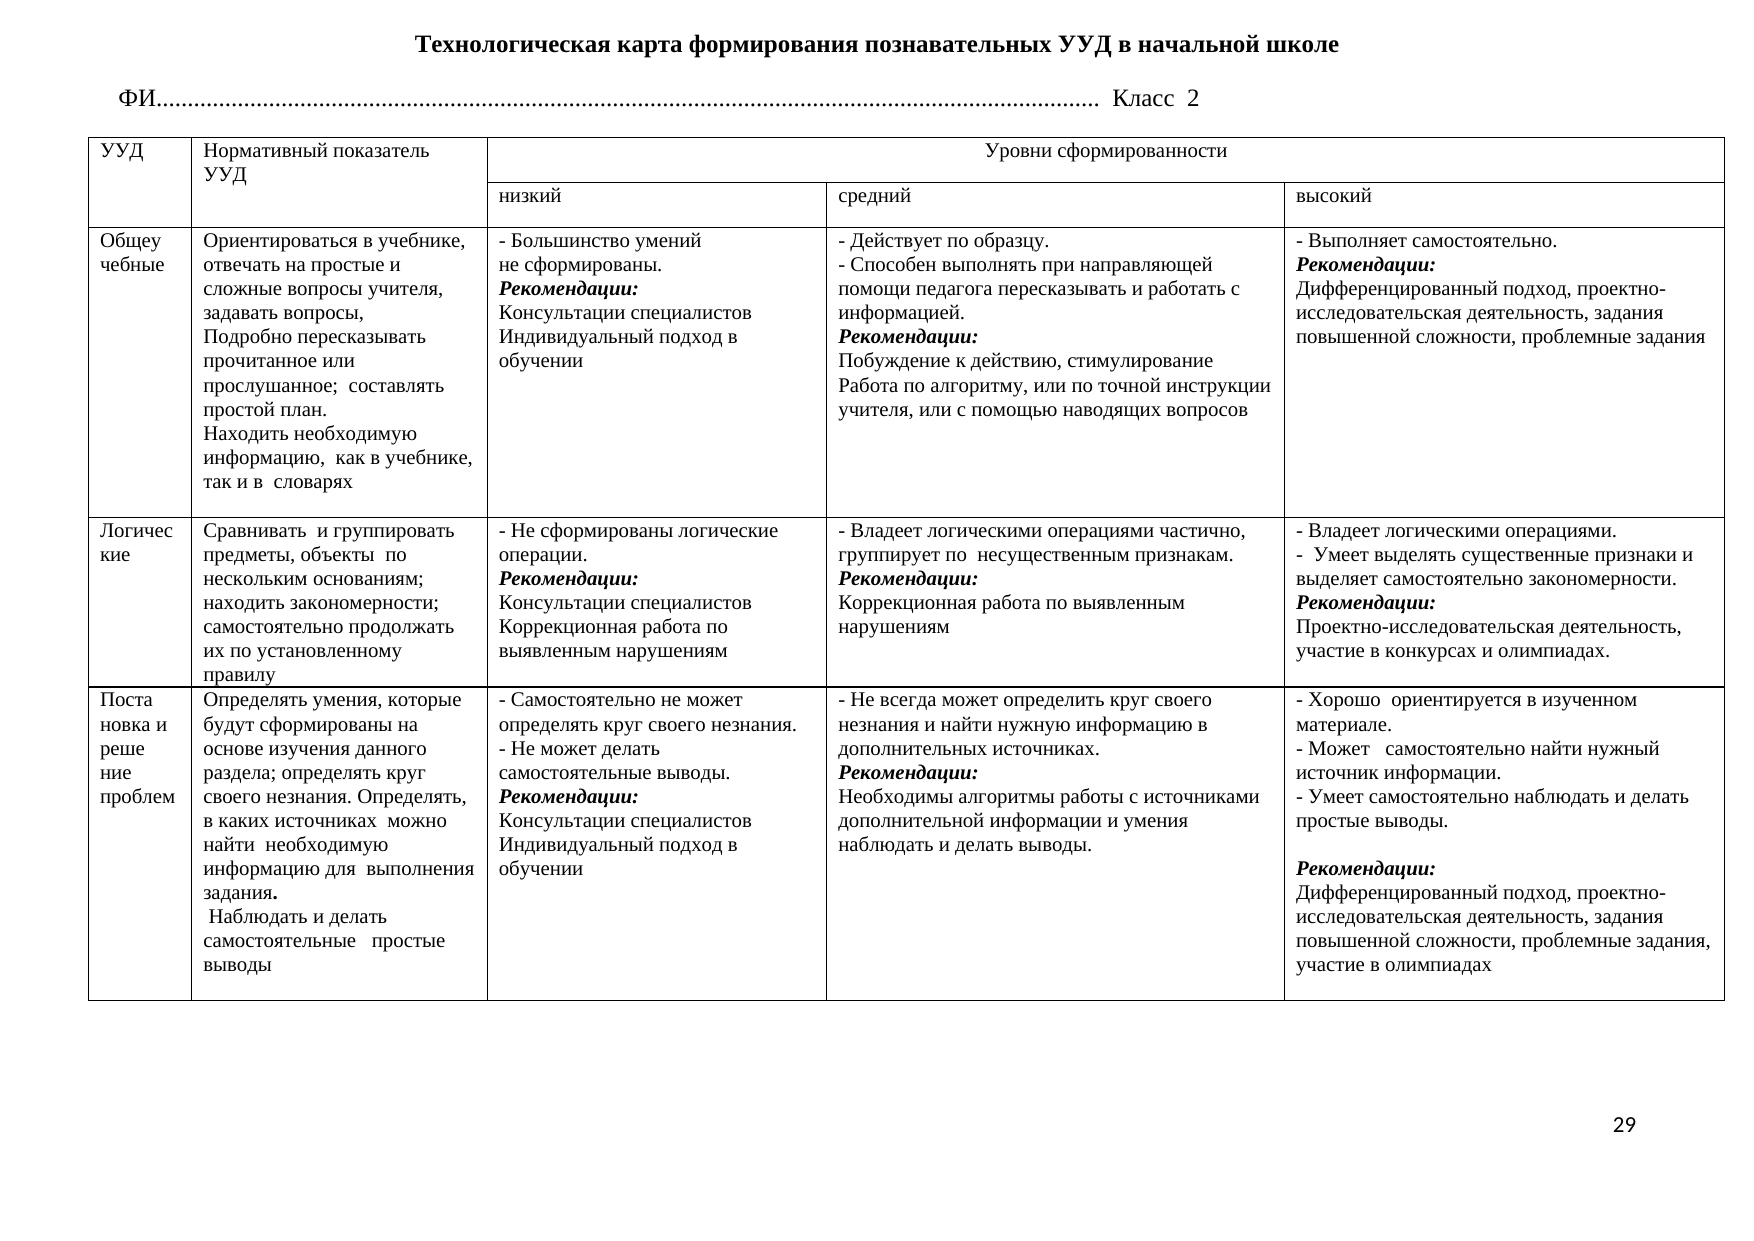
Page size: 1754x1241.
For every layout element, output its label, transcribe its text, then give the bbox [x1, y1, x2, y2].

table_cell - Хорошо ориентируется в изученном материале. - Может самостоятельно найти нужный источник информации. - Умеет самостоятельно наблюдать и делать простые выводы. Рекомендации: Дифференцированный подход, проектно-исследовательская деятельность, задания повышенной сложности, проблемные задания, участие в олимпиадах [1285, 688, 1724, 1000]
table_cell высокий [1285, 183, 1724, 227]
table_cell - Действует по образцу. - Способен выполнять при направляющей помощи педагога пересказывать и работать с информацией. Рекомендации: Побуждение к действию, стимулирование Работа по алгоритму, или по точной инструкции учителя, или с помощью наводящих вопросов [827, 228, 1284, 517]
table_cell - Большинство умений не сформированы. Рекомендации: Консультации специалистов Индивидуальный подход в обучении [488, 228, 826, 517]
table_cell Общеу чебные [89, 228, 191, 517]
table_cell Сравнивать и группировать предметы, объекты по нескольким основаниям; находить закономерности; самостоятельно продолжать их по установленному правилу [192, 518, 487, 686]
table_cell - Владеет логическими операциями частично, группирует по несущественным признакам. Рекомендации: Коррекционная работа по выявленным нарушениям [827, 518, 1284, 686]
table_header Нормативный показатель УУД [192, 138, 487, 227]
table_cell - Самостоятельно не может определять круг своего незнания. - Не может делать самостоятельные выводы. Рекомендации: Консультации специалистов Индивидуальный подход в обучении [488, 688, 826, 1000]
text ФИ....................................................................................................................................................... Класс 2 [118, 83, 1636, 112]
table_cell - Не сформированы логические операции. Рекомендации: Консультации специалистов Коррекционная работа по выявленным нарушениям [488, 518, 826, 686]
table_cell низкий [488, 183, 826, 227]
table_cell Ориентироваться в учебнике, отвечать на простые и сложные вопросы учителя, задавать вопросы, Подробно пересказывать прочитанное или прослушанное; составлять простой план. Находить необходимую информацию, как в учебнике, так и в словарях [192, 228, 487, 517]
table_cell - Не всегда может определить круг своего незнания и найти нужную информацию в дополнительных источниках. Рекомендации: Необходимы алгоритмы работы с источниками дополнительной информации и умения наблюдать и делать выводы. [827, 688, 1284, 1000]
table_header Уровни сформированности [488, 138, 1724, 182]
table_cell Логические [89, 518, 191, 686]
table_cell - Выполняет самостоятельно. Рекомендации: Дифференцированный подход, проектно-исследовательская деятельность, задания повышенной сложности, проблемные задания [1285, 228, 1724, 517]
table_cell средний [827, 183, 1284, 227]
table_header УУД [89, 138, 191, 227]
table_cell Поста новка и реше ние проблем [89, 688, 191, 1000]
text Технологическая карта формирования познавательных УУД в начальной школе [118, 29, 1636, 58]
table_cell Определять умения, которые будут сформированы на основе изучения данного раздела; определять круг своего незнания. Определять, в каких источниках можно найти необходимую информацию для выполнения задания. Наблюдать и делать самостоятельные простые выводы [192, 688, 487, 1000]
table_cell - Владеет логическими операциями. - Умеет выделять существенные признаки и выделяет самостоятельно закономерности. Рекомендации: Проектно-исследовательская деятельность, участие в конкурсах и олимпиадах. [1285, 518, 1724, 686]
